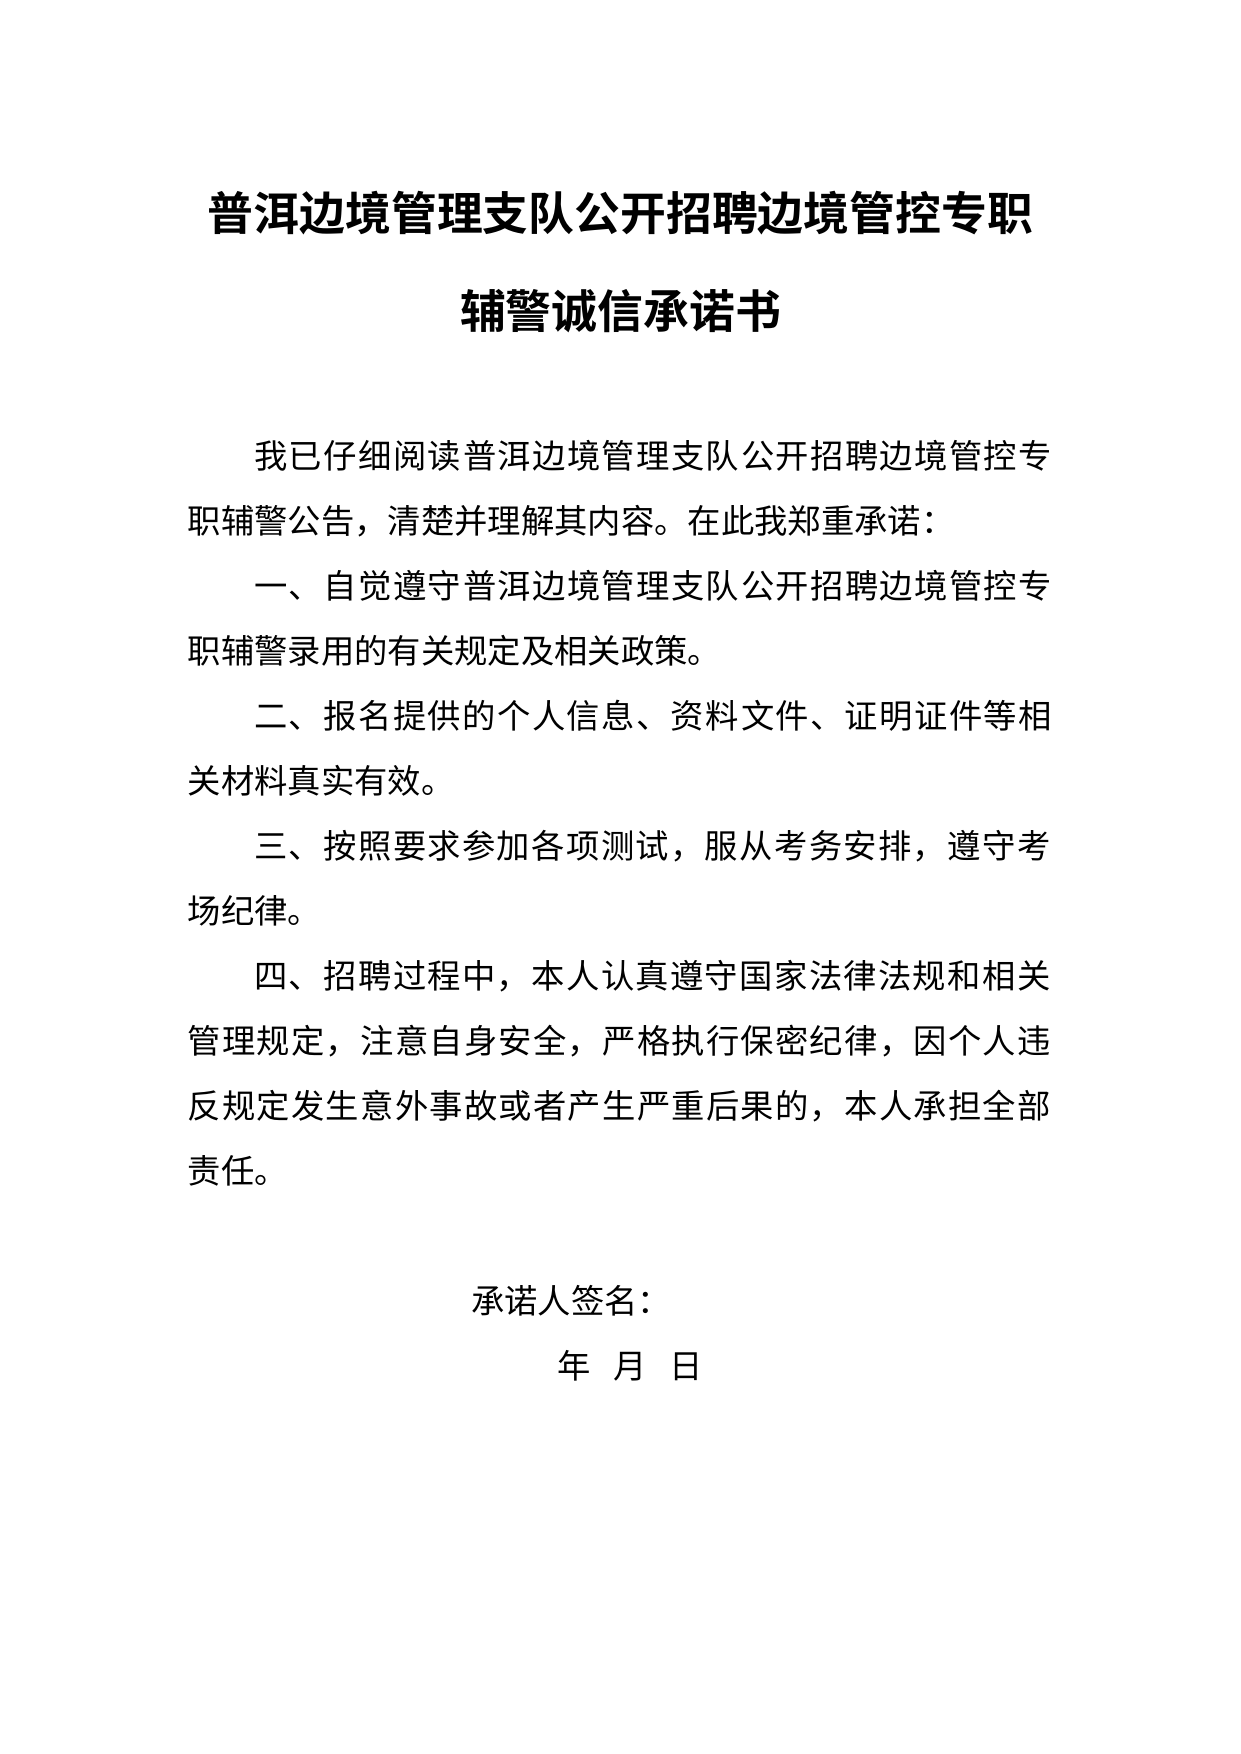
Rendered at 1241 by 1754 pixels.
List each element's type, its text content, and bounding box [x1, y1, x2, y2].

text 承诺人签名： [187, 1267, 1053, 1332]
text 普洱边境管理支队公开招聘边境管控专职辅警诚信承诺书 [187, 162, 1053, 357]
text 三、按照要求参加各项测试，服从考务安排，遵守考场纪律。 [187, 812, 1053, 942]
text 我已仔细阅读普洱边境管理支队公开招聘边境管控专职辅警公告，清楚并理解其内容。在此我郑重承诺： [187, 422, 1053, 552]
text 一、自觉遵守普洱边境管理支队公开招聘边境管控专职辅警录用的有关规定及相关政策。 [187, 552, 1053, 682]
text 四、招聘过程中，本人认真遵守国家法律法规和相关管理规定，注意自身安全，严格执行保密纪律，因个人违反规定发生意外事故或者产生严重后果的，本人承担全部责任。 [187, 942, 1053, 1202]
text 二、报名提供的个人信息、资料文件、证明证件等相关材料真实有效。 [187, 682, 1053, 812]
text 年 月 日 [187, 1332, 1053, 1397]
